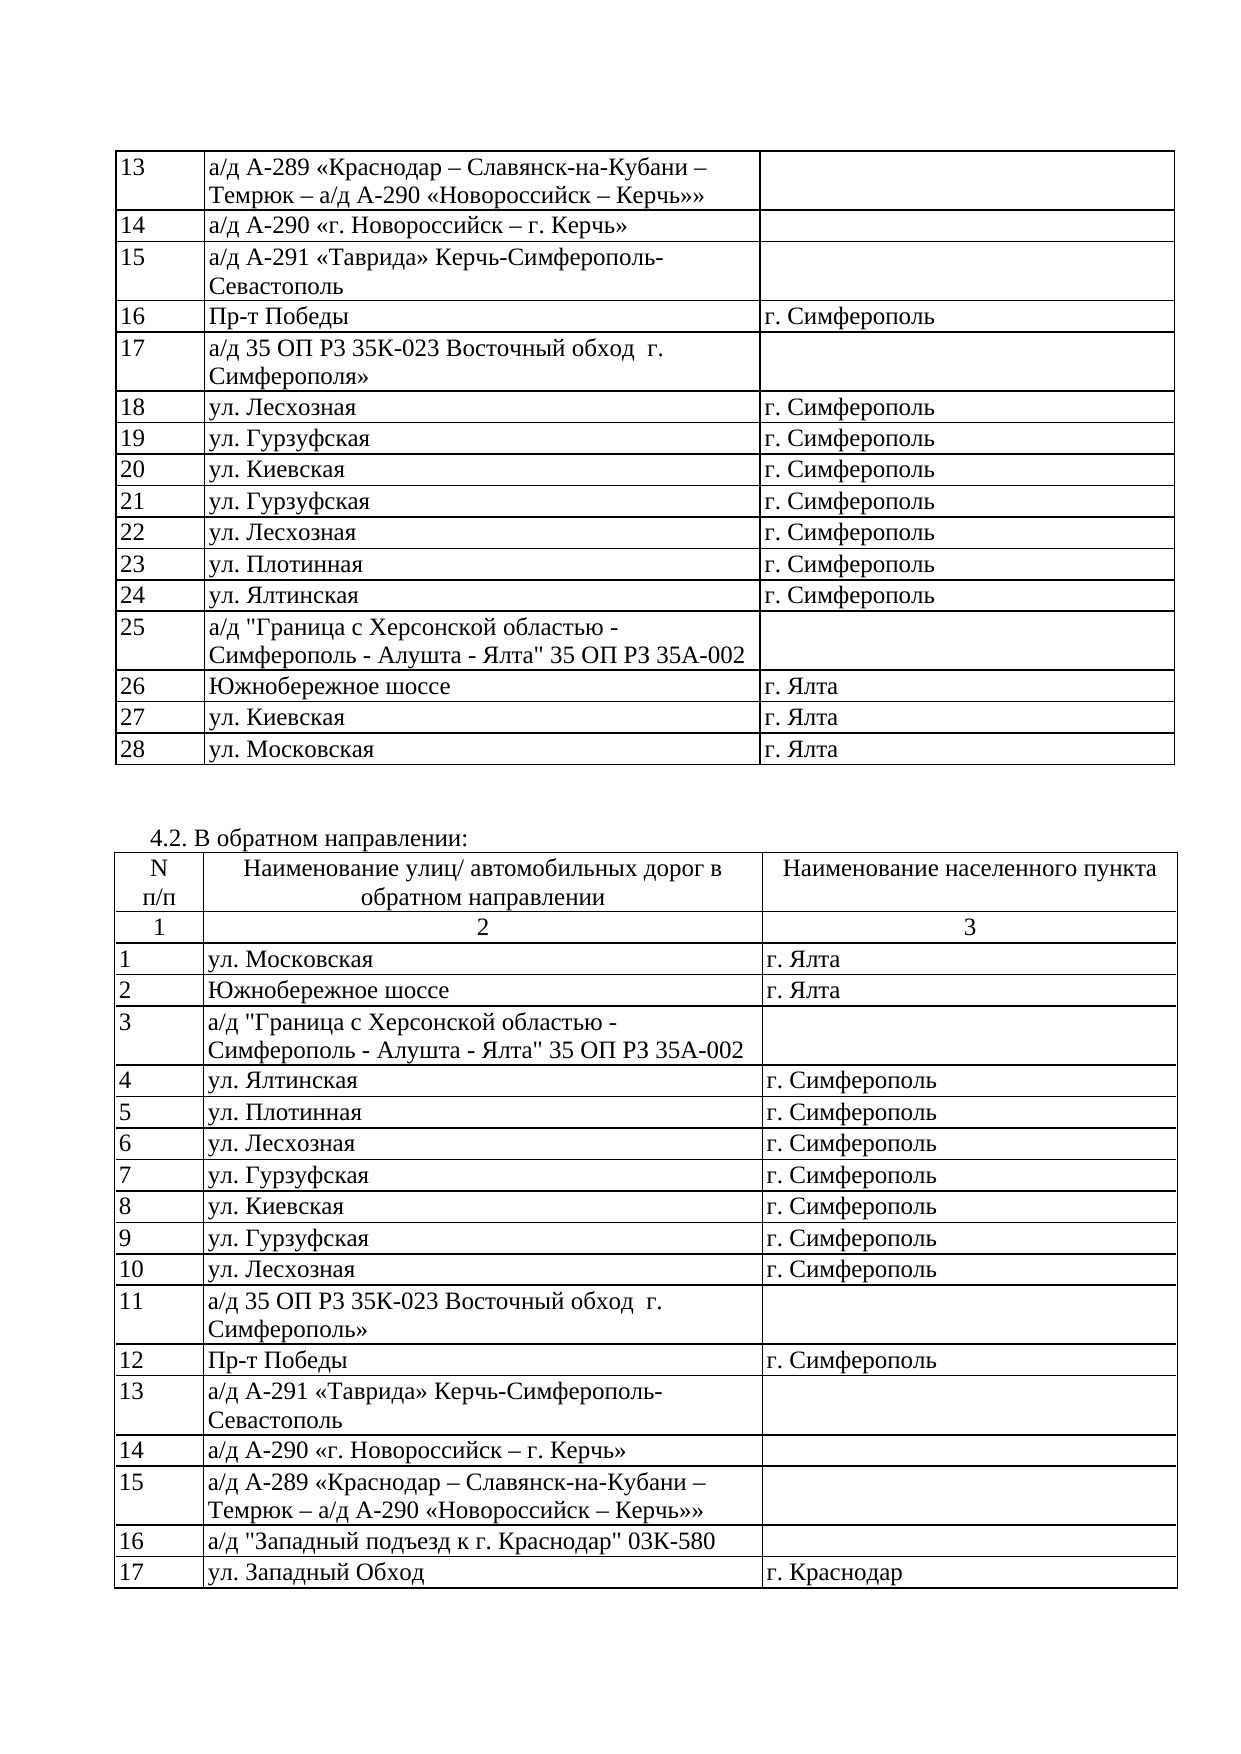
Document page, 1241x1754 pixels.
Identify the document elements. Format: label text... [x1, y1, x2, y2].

table_cell ул. Лесхозная [204, 1129, 762, 1158]
table_cell г. Симферополь [763, 1127, 1177, 1158]
table_cell 16 [115, 1525, 203, 1556]
table_cell г. Симферополь [761, 455, 1174, 484]
table_header Наименование улиц/ автомобильных дорог в обратном направлении [204, 853, 762, 911]
table_cell г. Симферополь [763, 1096, 1177, 1127]
table_cell ул. Лесхозная [205, 518, 759, 547]
table_cell Пр-т Победы [205, 301, 759, 331]
table_cell г. Ялта [761, 734, 1174, 764]
table_cell г. Ялта [761, 671, 1174, 701]
table_cell ул. Лесхозная [204, 1255, 762, 1284]
table_cell а/д "Западный подъезд к г. Краснодар" 03К-580 [204, 1526, 762, 1556]
table_cell 17 [115, 1557, 203, 1587]
table_cell г. Симферополь [761, 301, 1174, 331]
table_cell Пр-т Победы [204, 1345, 762, 1375]
table_cell [763, 1375, 1177, 1434]
table_cell ул. Киевская [205, 702, 759, 732]
table_cell 6 [115, 1128, 203, 1158]
table_cell [763, 1434, 1177, 1465]
table_cell 8 [115, 1191, 203, 1221]
table_cell г. Симферополь [763, 1064, 1177, 1096]
table_cell ул. Киевская [204, 1192, 762, 1221]
table_cell 23 [117, 549, 204, 579]
table_cell ул. Ялтинская [205, 581, 759, 610]
table_cell г. Симферополь [761, 518, 1174, 547]
table_cell ул. Московская [205, 734, 759, 764]
table_cell 19 [117, 423, 204, 453]
table_cell а/д 35 ОП Р3 35К-023 Восточный обход г. Симферополь» [204, 1286, 762, 1343]
table_cell 15 [115, 1466, 203, 1524]
table_cell ул. Ялтинская [204, 1066, 762, 1096]
table_cell [761, 242, 1174, 299]
table_cell ул. Западный Обход [204, 1557, 762, 1587]
table_cell 3 [763, 911, 1177, 942]
table_cell 25 [117, 612, 204, 669]
table_cell [761, 612, 1174, 669]
table_cell 2 [115, 975, 203, 1005]
table_cell 3 [115, 1006, 203, 1064]
table_cell а/д "Граница с Херсонской областью - Симферополь - Алушта - Ялта" 35 ОП РЗ 35А-002 [204, 1007, 762, 1064]
table_cell 11 [115, 1285, 203, 1343]
table_cell г. Ялта [763, 942, 1177, 973]
table_cell 13 [115, 1376, 203, 1434]
table_cell ул. Плотинная [205, 549, 759, 579]
table_cell 13 [117, 152, 204, 209]
table_cell 20 [117, 455, 204, 484]
table_cell 10 [115, 1254, 203, 1284]
table_cell а/д 35 ОП Р3 35К-023 Восточный обход г. Симферополя» [205, 333, 759, 390]
table_cell Южнобережное шоссе [204, 975, 762, 1005]
table_cell 2 [204, 912, 762, 942]
table_cell а/д А-291 «Таврида» Керчь-Симферополь-Севастополь [205, 242, 759, 299]
table_cell г. Краснодар [763, 1556, 1177, 1587]
table_cell г. Ялта [761, 702, 1174, 732]
table_cell а/д А-290 «г. Новороссийск – г. Керчь» [205, 211, 759, 241]
table_cell г. Симферополь [763, 1343, 1177, 1375]
table_cell 14 [115, 1435, 203, 1465]
table_cell 26 [117, 671, 204, 701]
table_cell а/д А-290 «г. Новороссийск – г. Керчь» [204, 1436, 762, 1465]
table_cell а/д А-289 «Краснодар – Славянск-на-Кубани – Темрюк – а/д А-290 «Новороссийск – Керчь»» [204, 1467, 762, 1524]
table_cell [761, 152, 1174, 209]
table_cell 5 [115, 1097, 203, 1127]
table_cell 18 [117, 392, 204, 422]
table_cell 28 [117, 734, 204, 764]
table_cell г. Симферополь [763, 1190, 1177, 1221]
table_cell г. Симферополь [761, 549, 1174, 579]
table_cell г. Симферополь [763, 1221, 1177, 1253]
table_cell г. Симферополь [763, 1253, 1177, 1284]
table_cell 14 [117, 211, 204, 241]
table_cell ул. Плотинная [204, 1097, 762, 1127]
table_cell 27 [117, 702, 204, 732]
table_cell ул. Гурзуфская [205, 423, 759, 453]
table_cell ул. Киевская [205, 455, 759, 484]
table_cell а/д "Граница с Херсонской областью - Симферополь - Алушта - Ялта" 35 ОП РЗ 35А-002 [205, 612, 759, 669]
table_cell 17 [117, 333, 204, 390]
table_cell г. Симферополь [763, 1159, 1177, 1190]
table_cell [763, 1465, 1177, 1524]
table_cell 21 [117, 486, 204, 516]
table_cell 12 [115, 1344, 203, 1375]
table_cell 24 [117, 581, 204, 610]
table_cell 15 [117, 242, 204, 299]
table_header N п/п [115, 853, 203, 911]
table_cell г. Симферополь [761, 392, 1174, 422]
table_cell [763, 1005, 1177, 1064]
table_cell г. Симферополь [761, 581, 1174, 610]
table_cell ул. Лесхозная [205, 392, 759, 422]
text 4.2. В обратном направлении: [150, 823, 1090, 852]
table_cell 16 [117, 301, 204, 331]
table_cell 9 [115, 1223, 203, 1253]
table_cell г. Симферополь [761, 486, 1174, 516]
table_cell а/д А-291 «Таврида» Керчь-Симферополь-Севастополь [204, 1376, 762, 1434]
table_cell 22 [117, 518, 204, 547]
table_cell [763, 1284, 1177, 1343]
table_cell [763, 1524, 1177, 1556]
table_cell ул. Гурзуфская [204, 1223, 762, 1253]
table_cell ул. Московская [204, 944, 762, 973]
table_cell г. Ялта [763, 974, 1177, 1005]
table_cell [761, 211, 1174, 241]
table_cell 7 [115, 1160, 203, 1190]
table_header Наименование населенного пункта [763, 853, 1177, 911]
table_cell ул. Гурзуфская [205, 486, 759, 516]
table_cell 1 [115, 943, 203, 973]
table_cell а/д А-289 «Краснодар – Славянск-на-Кубани – Темрюк – а/д А-290 «Новороссийск – Керчь»» [205, 152, 759, 209]
table_cell [761, 333, 1174, 390]
table_cell 1 [115, 912, 203, 942]
table_cell Южнобережное шоссе [205, 671, 759, 701]
table_cell г. Симферополь [761, 423, 1174, 453]
table_cell ул. Гурзуфская [204, 1160, 762, 1190]
table_cell 4 [115, 1065, 203, 1096]
